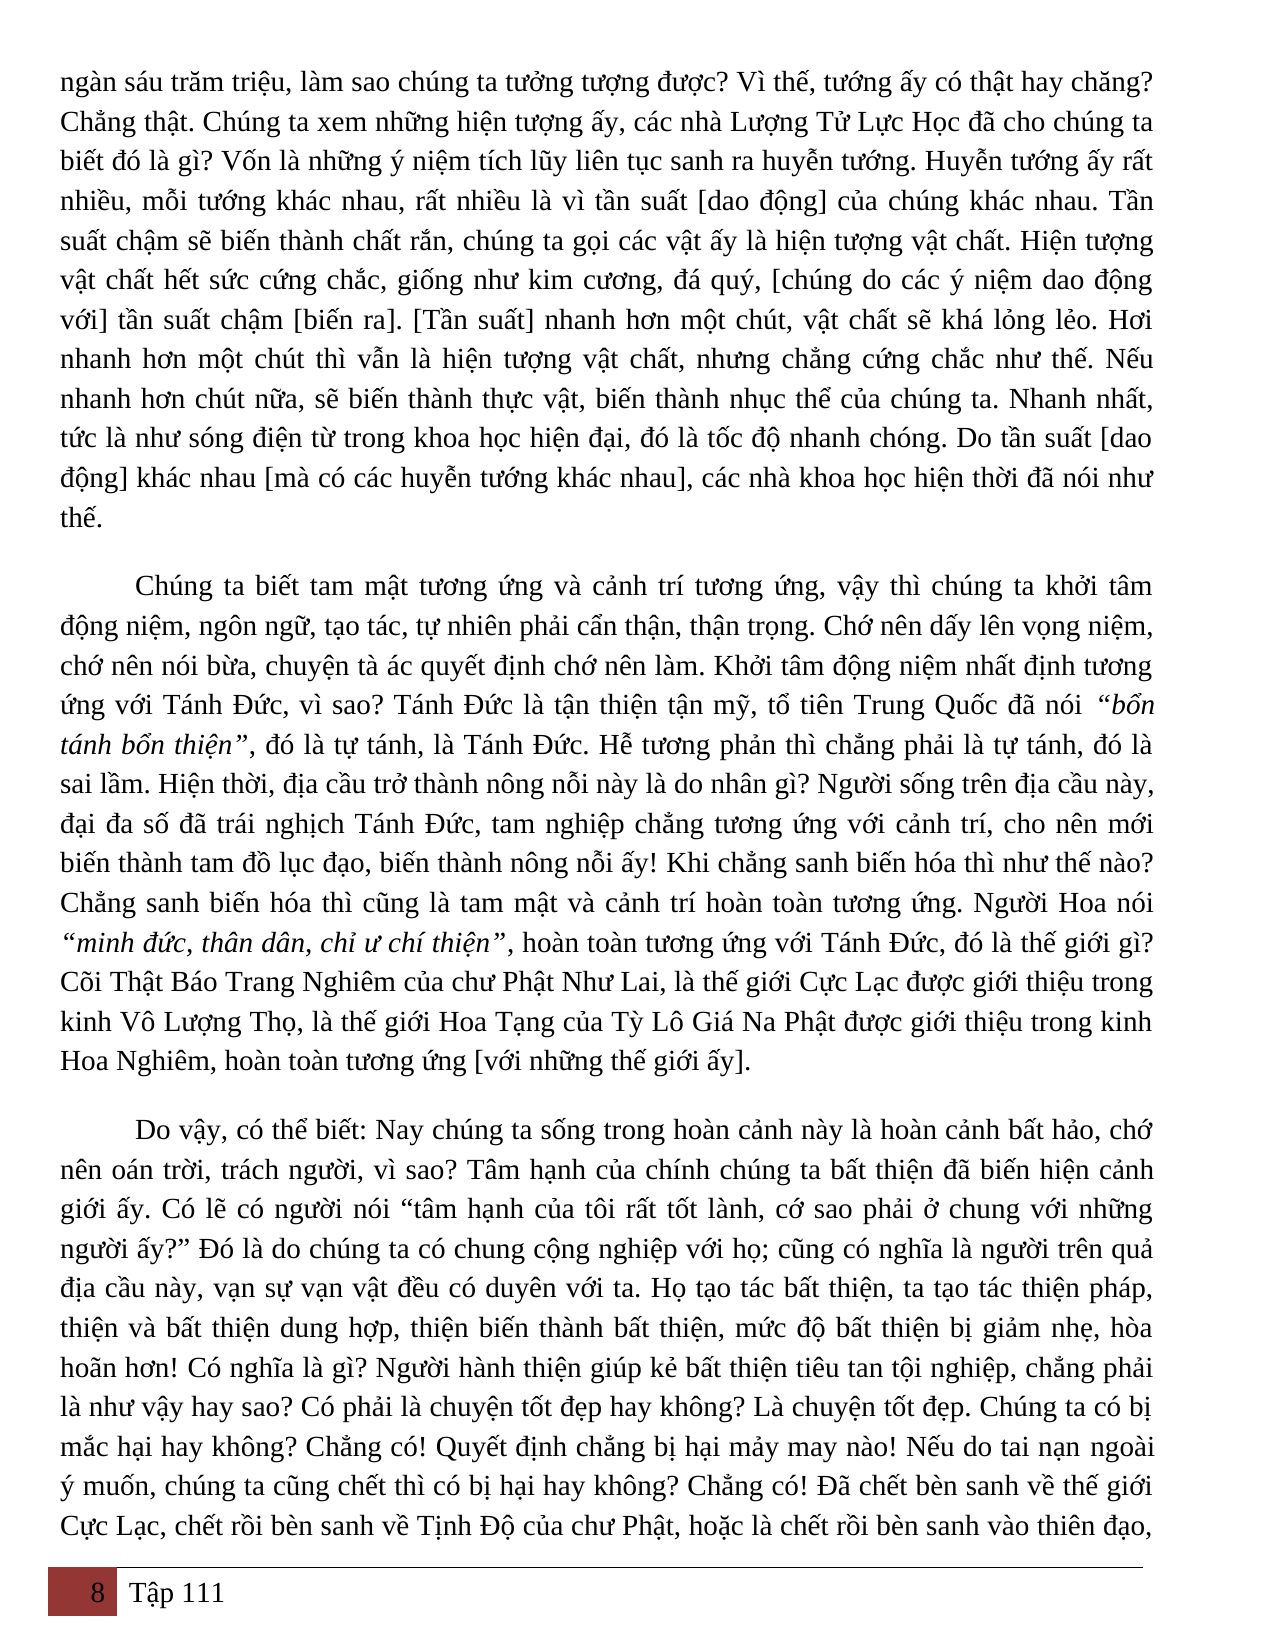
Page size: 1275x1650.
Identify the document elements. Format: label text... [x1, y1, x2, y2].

text Chúng ta biết tam mật tương ứng và cảnh trí tương ứng, vậy thì chúng ta khởi tâm động niệm, ngôn ngữ, tạo tác, tự nhiên phải cẩn thận, thận trọng. Chớ nên dấy lên vọng niệm, chớ nên nói bừa, chuyện tà ác quyết định chớ nên làm. Khởi tâm động niệm nhất định tương ứng với Tánh Đức, vì sao? Tánh Đức là tận thiện tận mỹ, tổ tiên Trung Quốc đã nói “bổn tánh bổn thiện”, đó là tự tánh, là Tánh Đức. Hễ tương phản thì chẳng phải là tự tánh, đó là sai lầm. Hiện thời, địa cầu trở thành nông nỗi này là do nhân gì? Người sống trên địa cầu này, đại đa số đã trái nghịch Tánh Đức, tam nghiệp chẳng tương ứng với cảnh trí, cho nên mới biến thành tam đồ lục đạo, biến thành nông nỗi ấy! Khi chẳng sanh biến hóa thì như thế nào? Chẳng sanh biến hóa thì cũng là tam mật và cảnh trí hoàn toàn tương ứng. Người Hoa nói “minh đức, thân dân, chỉ ư chí thiện”, hoàn toàn tương ứng với Tánh Đức, đó là thế giới gì? Cõi Thật Báo Trang Nghiêm của chư Phật Như Lai, là thế giới Cực Lạc được giới thiệu trong kinh Vô Lượng Thọ, là thế giới Hoa Tạng của Tỳ Lô Giá Na Phật được giới thiệu trong kinh Hoa Nghiêm, hoàn toàn tương ứng [với những thế giới ấy]. [60, 564, 1155, 1079]
